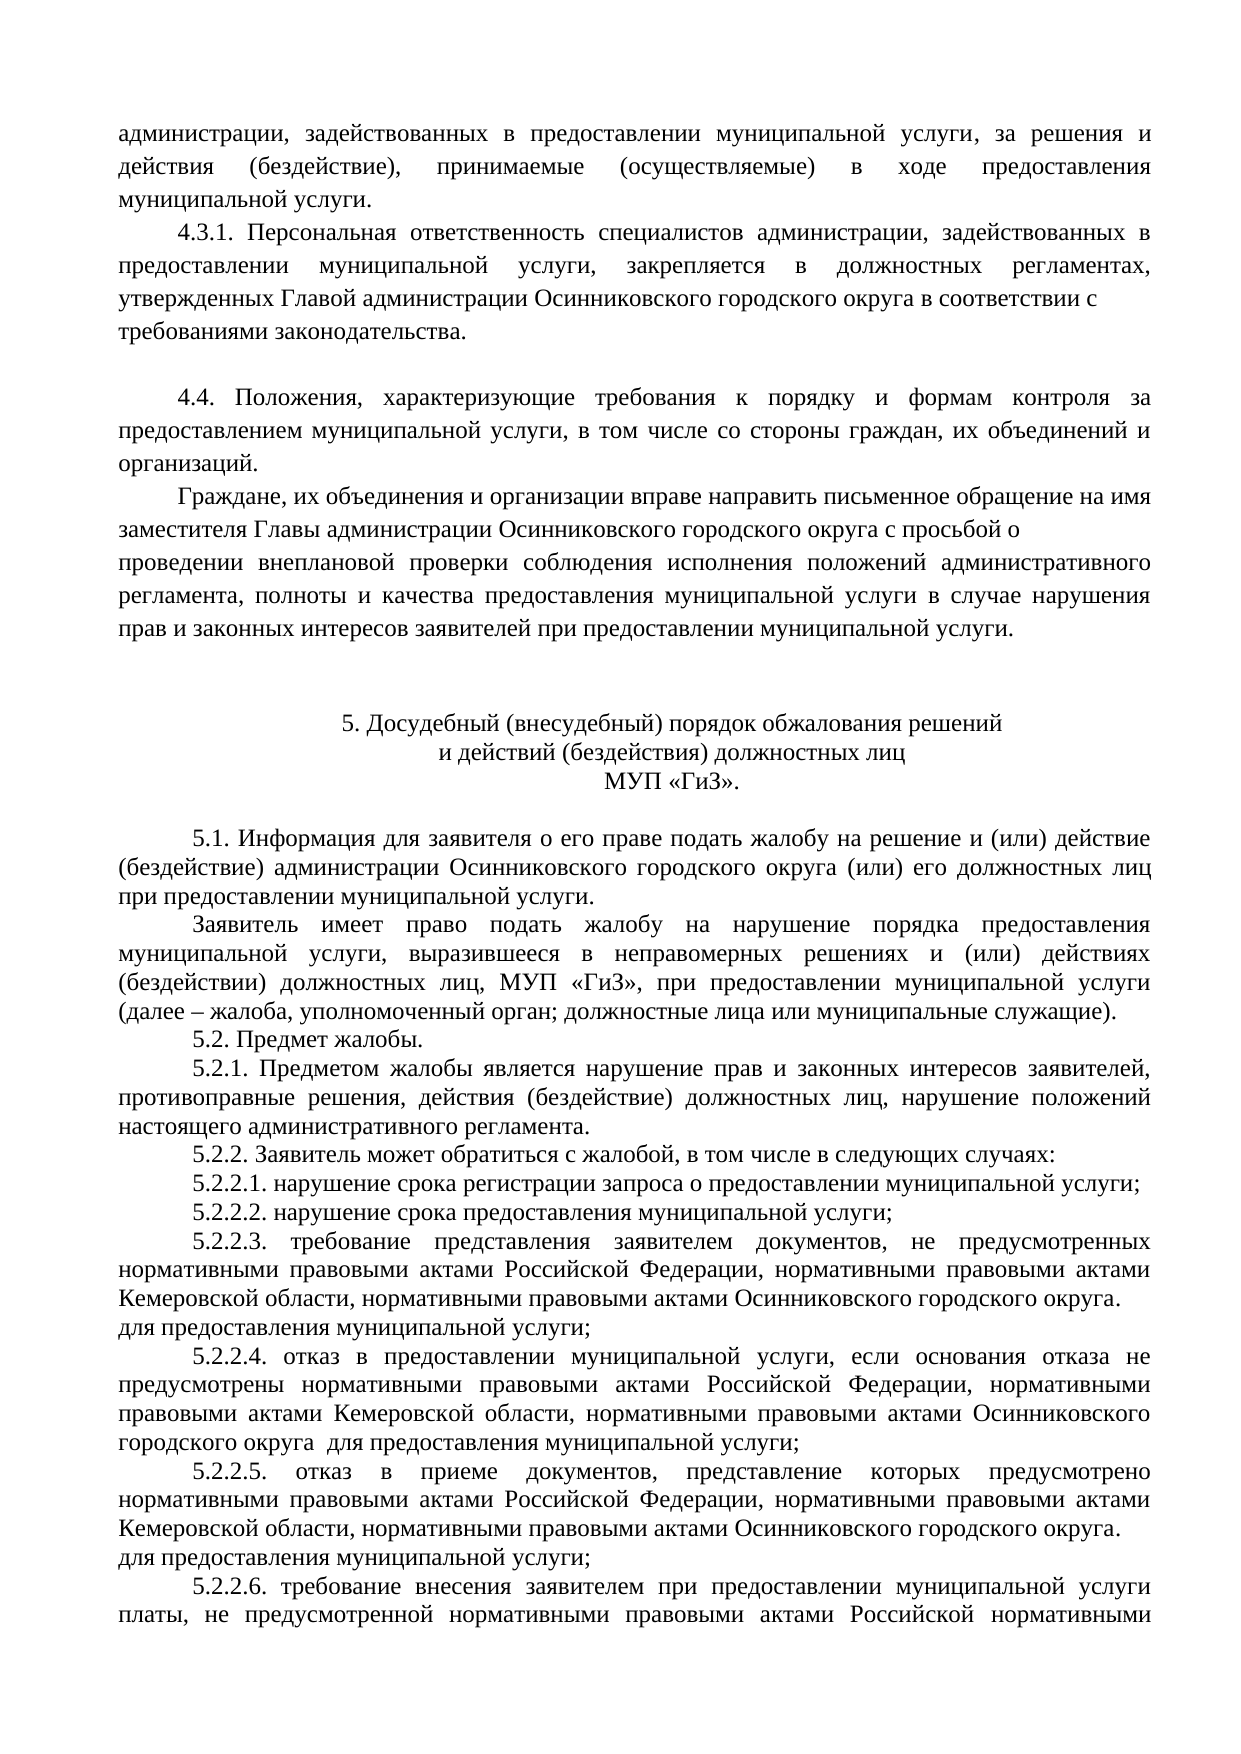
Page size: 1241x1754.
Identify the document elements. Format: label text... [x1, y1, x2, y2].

text 5.2.1. Предметом жалобы является нарушение прав и законных интересов заявителей, противоправные решения, действия (бездействие) должностных лиц, нарушение положений настоящего административного регламента. [118, 1053, 1152, 1139]
text 5.2.2. Заявитель может обратиться с жалобой, в том числе в следующих случаях: [118, 1139, 1152, 1168]
text для предоставления муниципальной услуги; [118, 1542, 1152, 1571]
text Заявитель имеет право подать жалобу на нарушение порядка предоставления муниципальной услуги, выразившееся в неправомерных решениях и (или) действиях (бездействии) должностных лиц, МУП «ГиЗ», при предоставлении муниципальной услуги (далее – жалоба, уполномоченный орган; должностные лица или муниципальные служащие). [118, 909, 1152, 1024]
text 5.2.2.5. отказ в приеме документов, представление которых предусмотрено нормативными правовыми актами Российской Федерации, нормативными правовыми актами Кемеровской области, нормативными правовыми актами Осинниковского городского округа. [118, 1456, 1152, 1542]
text 4.3.1. Персональная ответственность специалистов администрации, задействованных в предоставлении муниципальной услуги, закрепляется в должностных регламентах, утвержденных Главой администрации Осинниковского городского округа в соответствии с [118, 217, 1152, 312]
list 4.4. Положения, характеризующие требования к порядку и формам контроля за предоставлением муниципальной услуги, в том числе со стороны граждан, их объединений и организаций. [118, 382, 1152, 477]
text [118, 1571, 1152, 1628]
text требованиями законодательства. [118, 316, 1152, 345]
text МУП «ГиЗ». [118, 766, 1152, 794]
text 5. Досудебный (внесудебный) порядок обжалования решений [118, 708, 1152, 737]
text 5.2. Предмет жалобы. [118, 1024, 1152, 1053]
text 5.2.2.4. отказ в предоставлении муниципальной услуги, если основания отказа не предусмотрены нормативными правовыми актами Российской Федерации, нормативными правовыми актами Кемеровской области, нормативными правовыми актами Осинниковского городского округа для предоставления муниципальной услуги; [118, 1341, 1152, 1456]
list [118, 118, 1152, 213]
text Граждане, их объединения и организации вправе направить письменное обращение на имя заместителя Главы администрации Осинниковского городского округа с просьбой о [118, 481, 1152, 543]
text и действий (бездействия) должностных лиц [118, 737, 1152, 766]
text 5.2.2.3. требование представления заявителем документов, не предусмотренных нормативными правовыми актами Российской Федерации, нормативными правовыми актами Кемеровской области, нормативными правовыми актами Осинниковского городского округа. [118, 1226, 1152, 1312]
text 5.2.2.1. нарушение срока регистрации запроса о предоставлении муниципальной услуги; [118, 1168, 1152, 1197]
text 5.1. Информация для заявителя о его праве подать жалобу на решение и (или) действие (бездействие) администрации Осинниковского городского округа (или) его должностных лиц при предоставлении муниципальной услуги. [118, 823, 1152, 909]
text 5.2.2.2. нарушение срока предоставления муниципальной услуги; [118, 1197, 1152, 1226]
text для предоставления муниципальной услуги; [118, 1312, 1152, 1341]
list проведении внеплановой проверки соблюдения исполнения положений административного регламента, полноты и качества предоставления муниципальной услуги в случае нарушения прав и законных интересов заявителей при предоставлении муниципальной услуги. [118, 547, 1152, 642]
